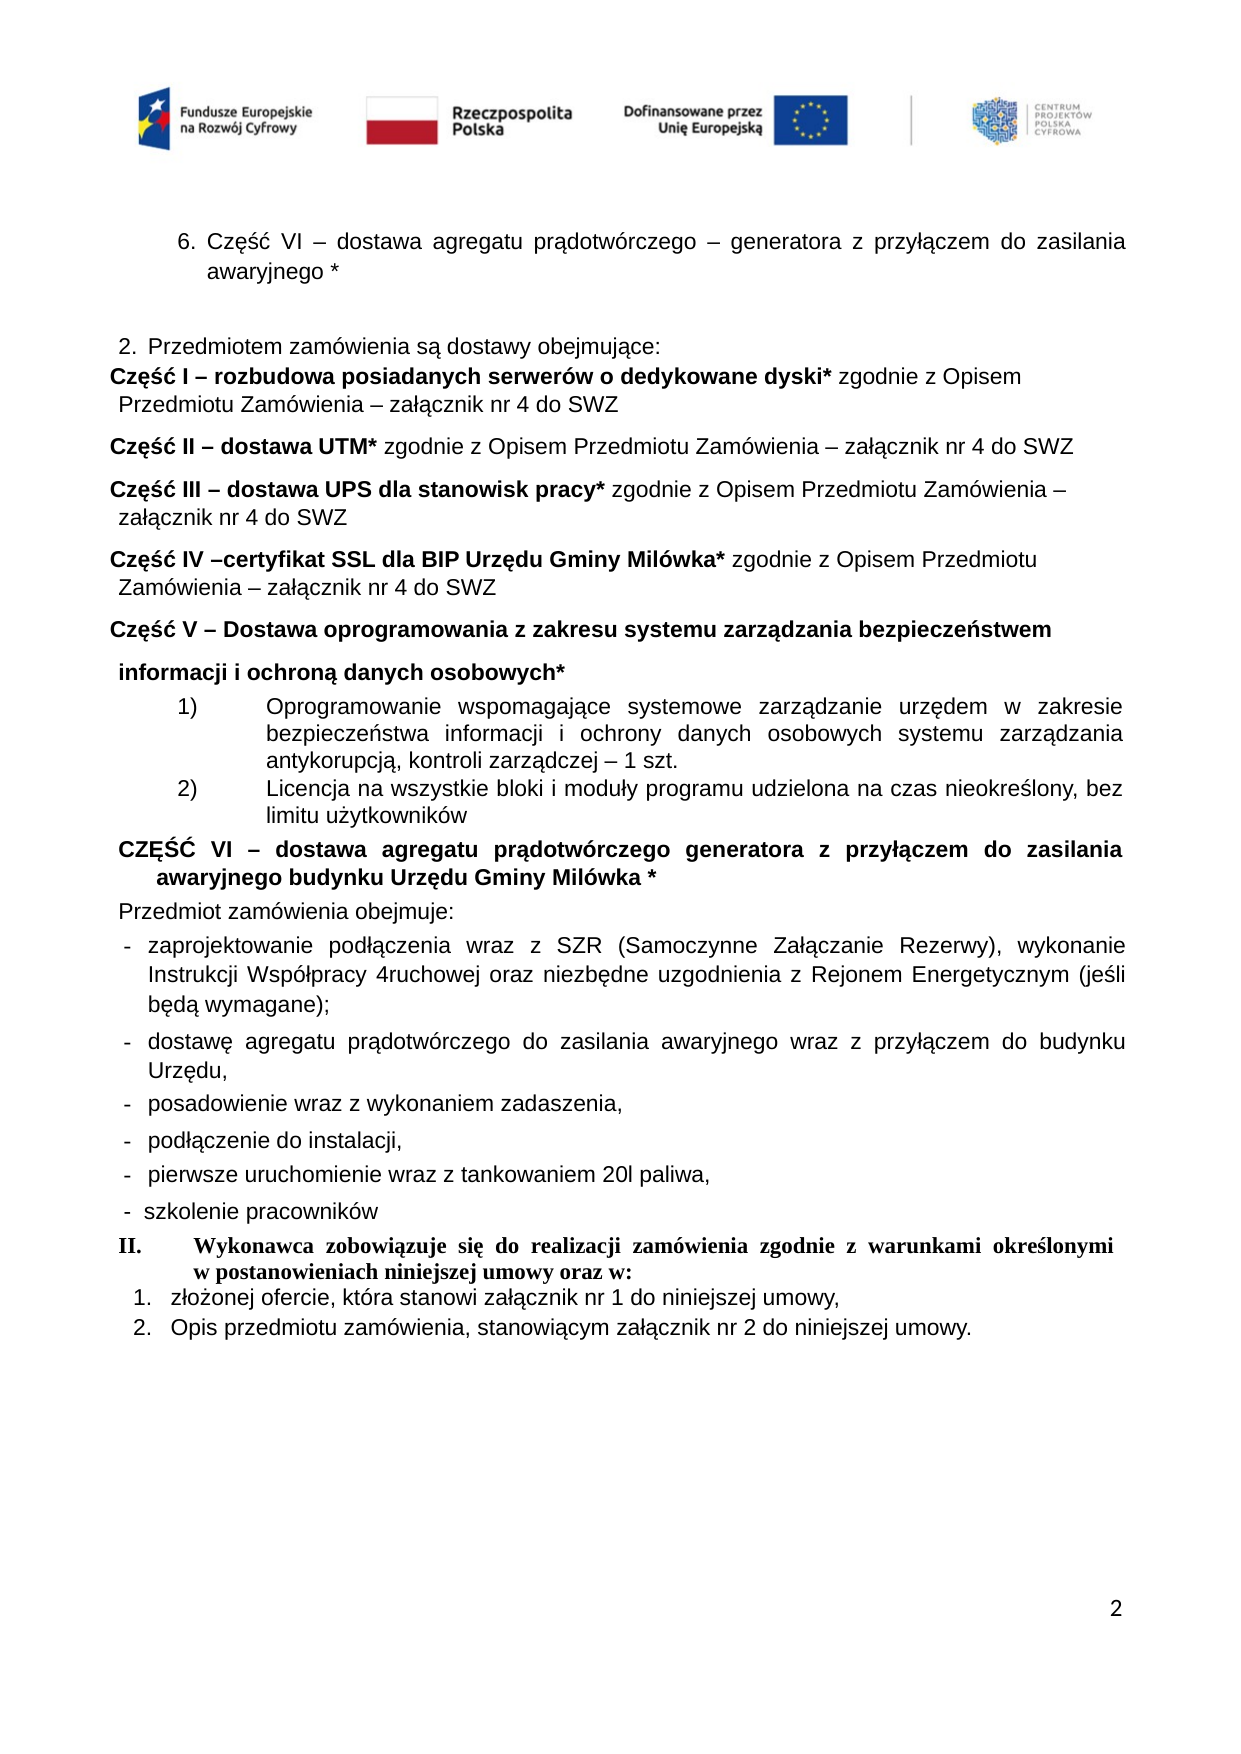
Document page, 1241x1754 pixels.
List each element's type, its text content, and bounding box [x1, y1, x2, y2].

list Opis przedmiotu zamówienia, stanowiącym załącznik nr 2 do niniejszej umowy. [133, 1314, 1123, 1341]
text informacji i ochroną danych osobowych* [118, 659, 1123, 685]
text Część III – dostawa UPS dla stanowisk pracy* zgodnie z Opisem Przedmiotu Zamówienia – załącznik nr 4 do SWZ [109, 476, 1126, 530]
text CZĘŚĆ VI – dostawa agregatu prądotwórczego generatora z przyłączem do zasilania awaryjnego budynku Urzędu Gminy Milówka * [118, 836, 1123, 890]
text Część II – dostawa UTM* zgodnie z Opisem Przedmiotu Zamówienia – załącznik nr 4 do SWZ [109, 433, 1126, 460]
picture [118, 67, 1123, 171]
text Część I – rozbudowa posiadanych serwerów o dedykowane dyski* zgodnie z Opisem Przedmiotu Zamówienia – załącznik nr 4 do SWZ [109, 363, 1126, 417]
list złożonej ofercie, która stanowi załącznik nr 1 do niniejszej umowy, [133, 1284, 1123, 1311]
list zaprojektowanie podłączenia wraz z SZR (Samoczynne Załączanie Rezerwy), wykonanie Instrukcji Współpracy 4ruchowej oraz niezbędne uzgodnienia z Rejonem Energetycznym (jeśli będą wymagane); [123, 932, 1126, 1017]
list dostawę agregatu prądotwórczego do zasilania awaryjnego wraz z przyłączem do budynku Urzędu, [123, 1028, 1126, 1084]
list podłączenie do instalacji, [123, 1127, 1126, 1153]
list Przedmiotem zamówienia są dostawy obejmujące: [118, 333, 1123, 359]
list posadowienie wraz z wykonaniem zadaszenia, [123, 1090, 1126, 1116]
list Licencja na wszystkie bloki i moduły programu udzielona na czas nieokreślony, bez limitu użytkowników [177, 775, 1123, 829]
list Część VI – dostawa agregatu prądotwórczego – generatora z przyłączem do zasilania awaryjnego * [177, 228, 1126, 284]
list pierwsze uruchomienie wraz z tankowaniem 20l paliwa, [123, 1161, 1126, 1187]
text Część V – Dostawa oprogramowania z zakresu systemu zarządzania bezpieczeństwem [109, 616, 1126, 643]
subtitle Wykonawca zobowiązuje się do realizacji zamówienia zgodnie z warunkami określonymi w postanowieniach niniejszej umowy oraz w: [118, 1232, 1126, 1284]
text Przedmiot zamówienia obejmuje: [118, 898, 1123, 924]
list Oprogramowanie wspomagające systemowe zarządzanie urzędem w zakresie bezpieczeństwa informacji i ochrony danych osobowych systemu zarządzania antykorupcją, kontroli zarządczej – 1 szt. [177, 693, 1123, 774]
text Część IV –certyfikat SSL dla BIP Urzędu Gminy Milówka* zgodnie z Opisem Przedmiotu Zamówienia – załącznik nr 4 do SWZ [109, 546, 1126, 600]
text - szkolenie pracowników [123, 1198, 1123, 1224]
